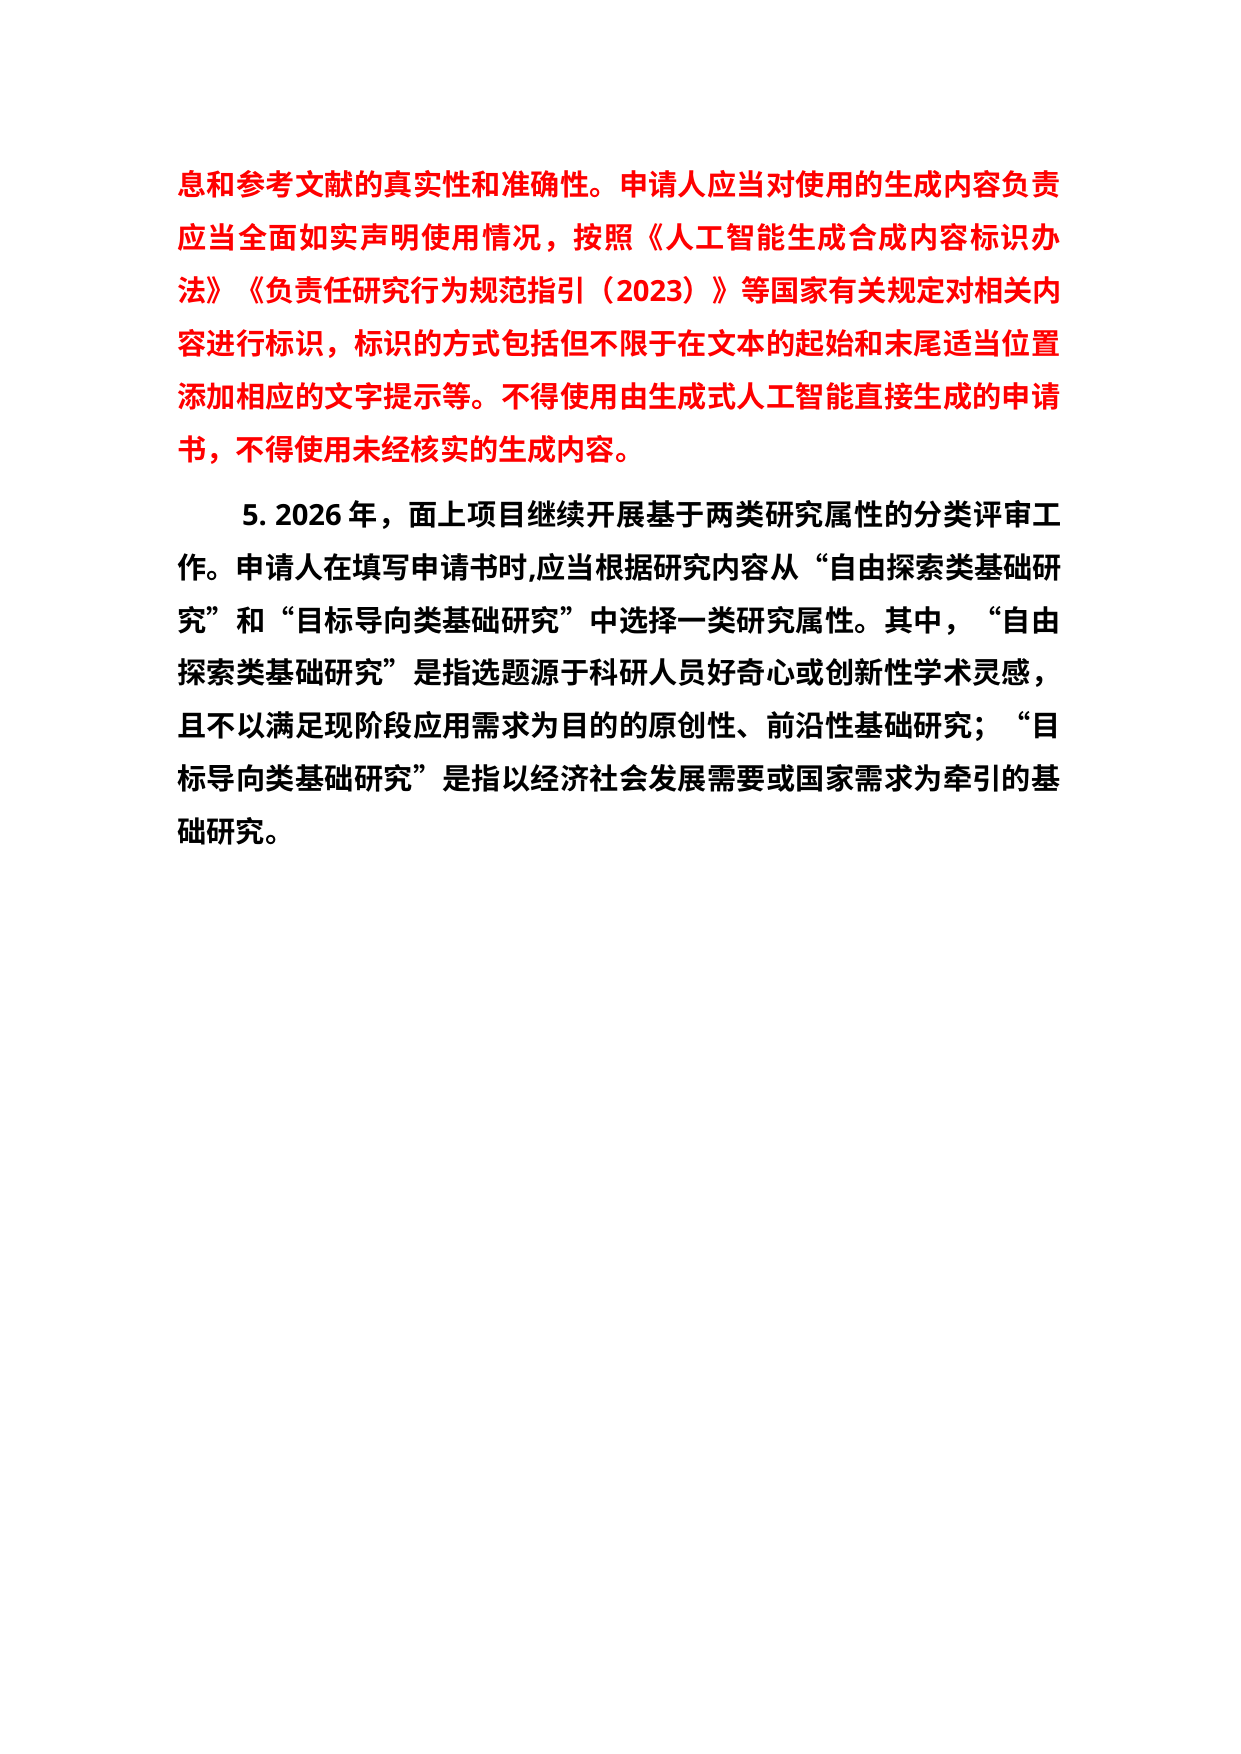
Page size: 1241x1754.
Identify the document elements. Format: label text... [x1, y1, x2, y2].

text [177, 162, 1063, 468]
text 5. 2026年，面上项目继续开展基于两类研究属性的分类评审工作。申请人在填写申请书时,应当根据研究内容从“自由探索类基础研究”和“目标导向类基础研究”中选择一类研究属性。其中，“自由探索类基础研究”是指选题源于科研人员好奇心或创新性学术灵感，且不以满足现阶段应用需求为目的的原创性、前沿性基础研究；“目标导向类基础研究”是指以经济社会发展需要或国家需求为牵引的基础研究。 [177, 491, 1063, 851]
